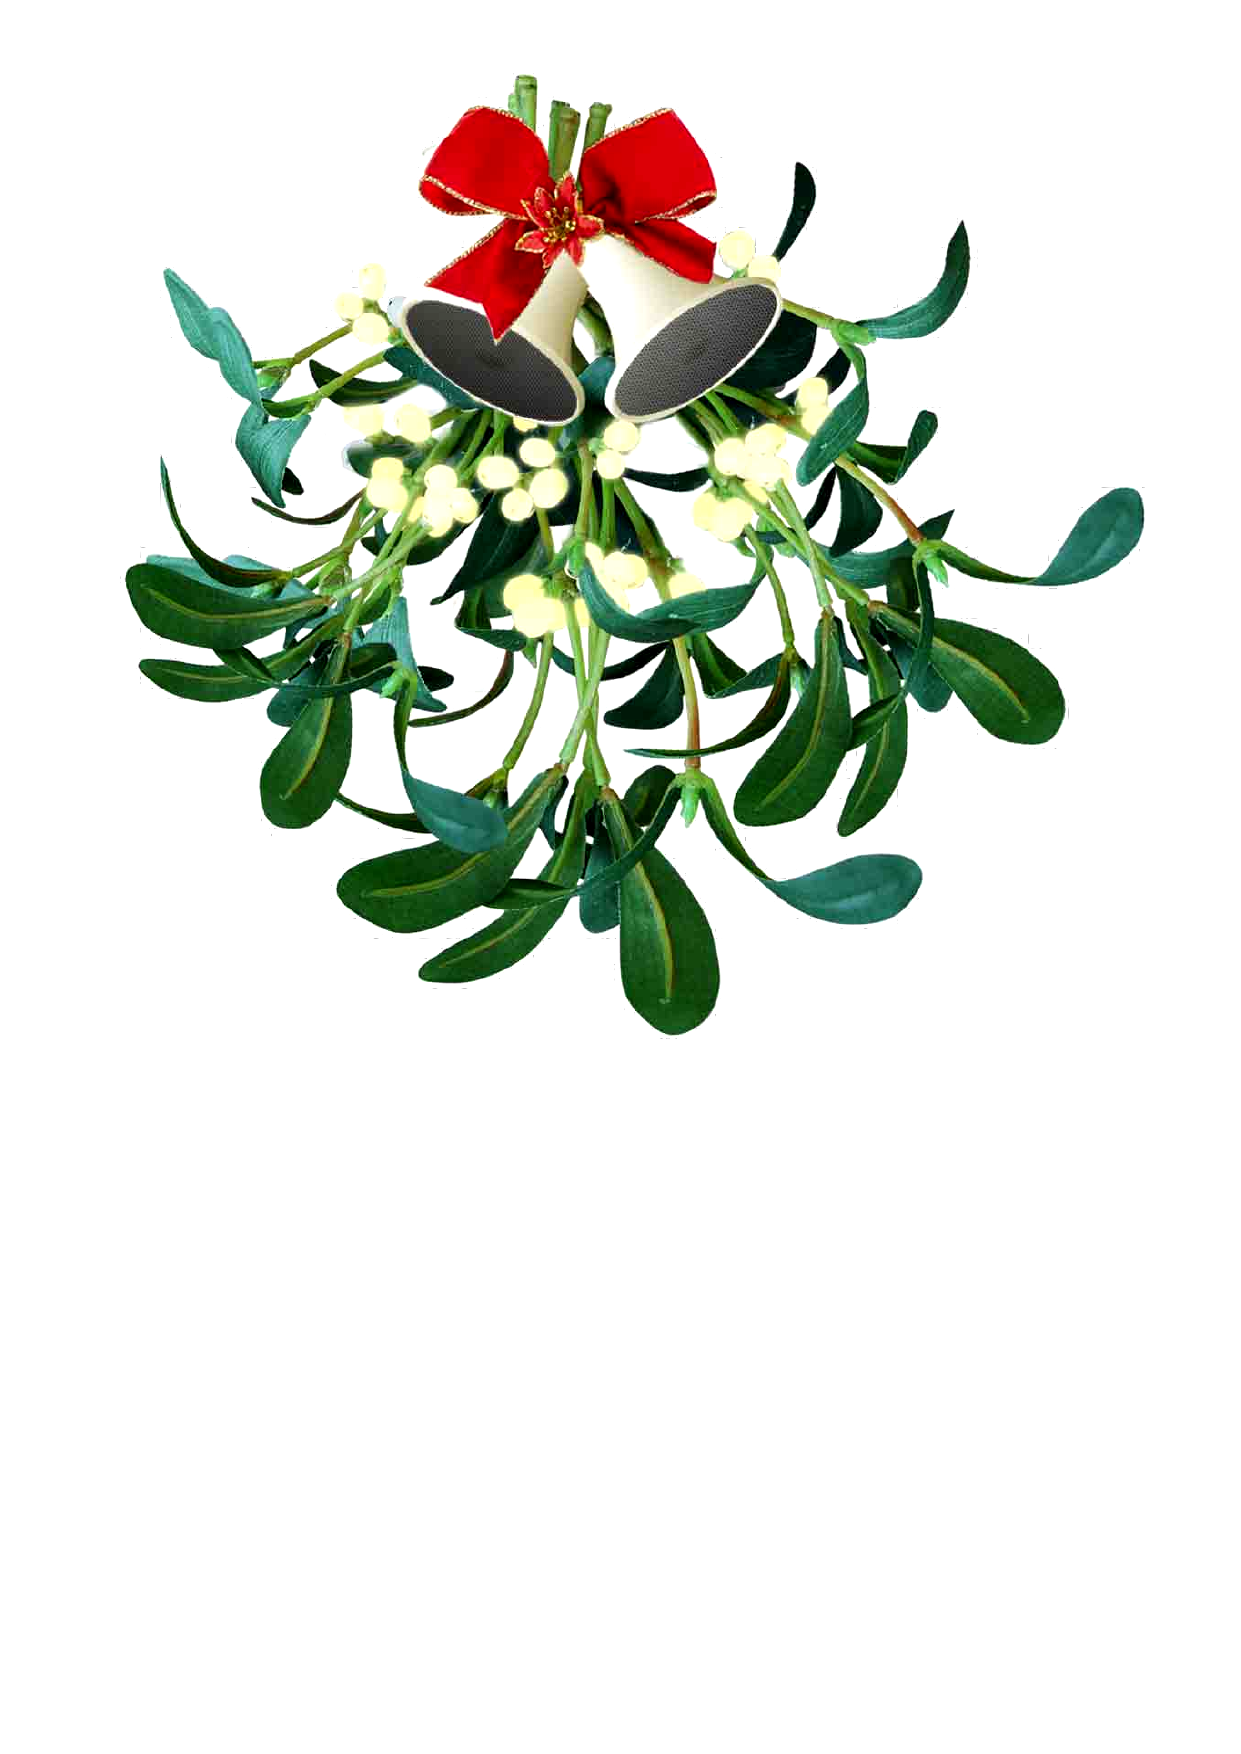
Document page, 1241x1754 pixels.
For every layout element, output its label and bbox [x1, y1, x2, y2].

picture [9, 7, 1210, 1139]
